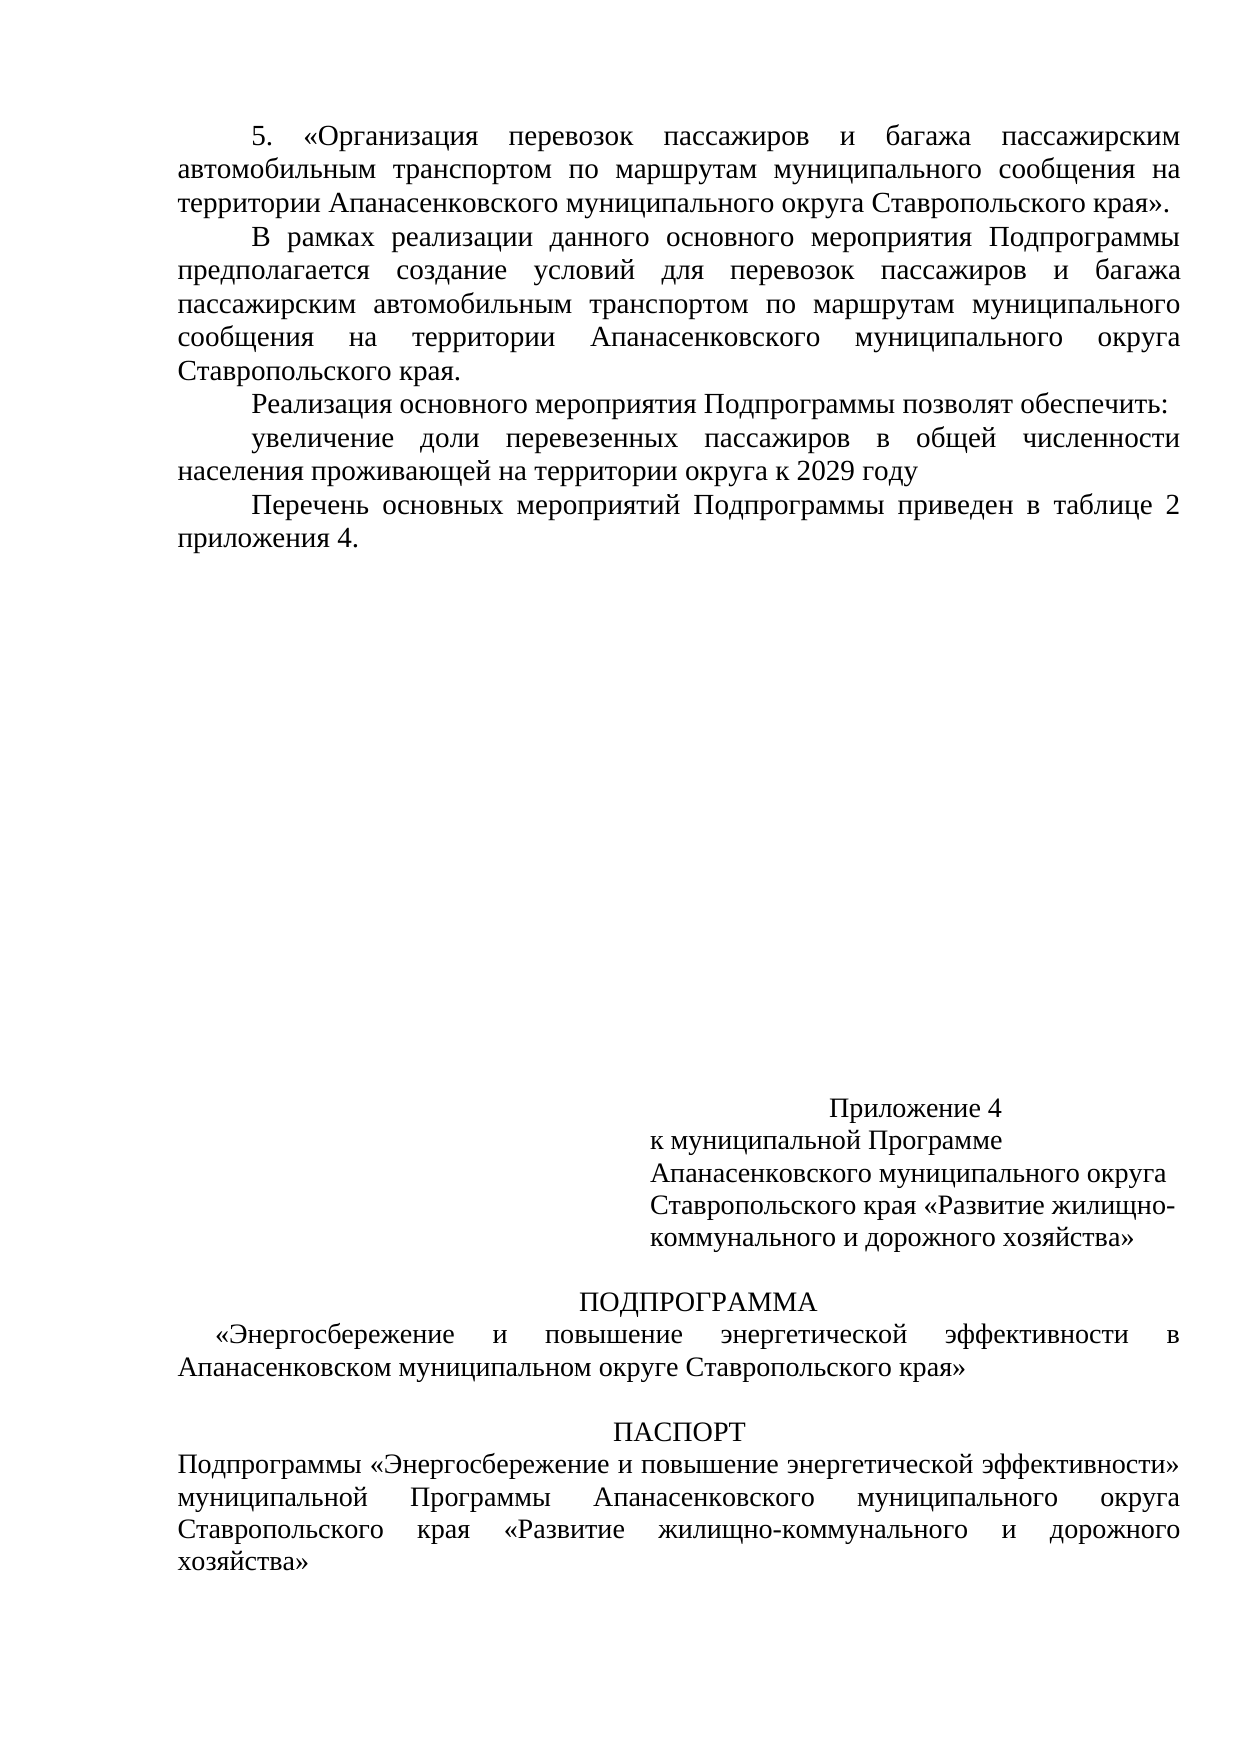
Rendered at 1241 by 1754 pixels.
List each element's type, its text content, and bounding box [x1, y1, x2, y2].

text Подпрограммы «Энергосбережение и повышение энергетической эффективности» муниципальной Программы Апанасенковского муниципального округа Ставропольского края «Развитие жилищно-коммунального и дорожного хозяйства» [177, 1447, 1181, 1577]
text «Энергосбережение и повышение энергетической эффективности в Апанасенковском муниципальном округе Ставропольского края» [177, 1318, 1181, 1382]
text к муниципальной Программе Апанасенковского муниципального округа Ставропольского края «Развитие жилищно-коммунального и дорожного хозяйства» [650, 1123, 1181, 1253]
text ПАСПОРТ [177, 1415, 1181, 1447]
list 5. «Организация перевозок пассажиров и багажа пассажирским автомобильным транспортом по маршрутам муниципального сообщения на территории Апанасенковского муниципального округа Ставропольского края». [177, 118, 1181, 219]
text ПОДПРОГРАММА [177, 1285, 1181, 1318]
text Приложение 4 [177, 1091, 1181, 1123]
text В рамках реализации данного основного мероприятия Подпрограммы предполагается создание условий для перевозок пассажиров и багажа пассажирским автомобильным транспортом по маршрутам муниципального сообщения на территории Апанасенковского муниципального округа Ставропольского края. [177, 219, 1181, 386]
text Реализация основного мероприятия Подпрограммы позволят обеспечить: [177, 386, 1181, 420]
text увеличение доли перевезенных пассажиров в общей численности населения проживающей на территории округа к 2029 году [177, 420, 1181, 487]
text Перечень основных мероприятий Подпрограммы приведен в таблице 2 приложения 4. [177, 487, 1181, 554]
